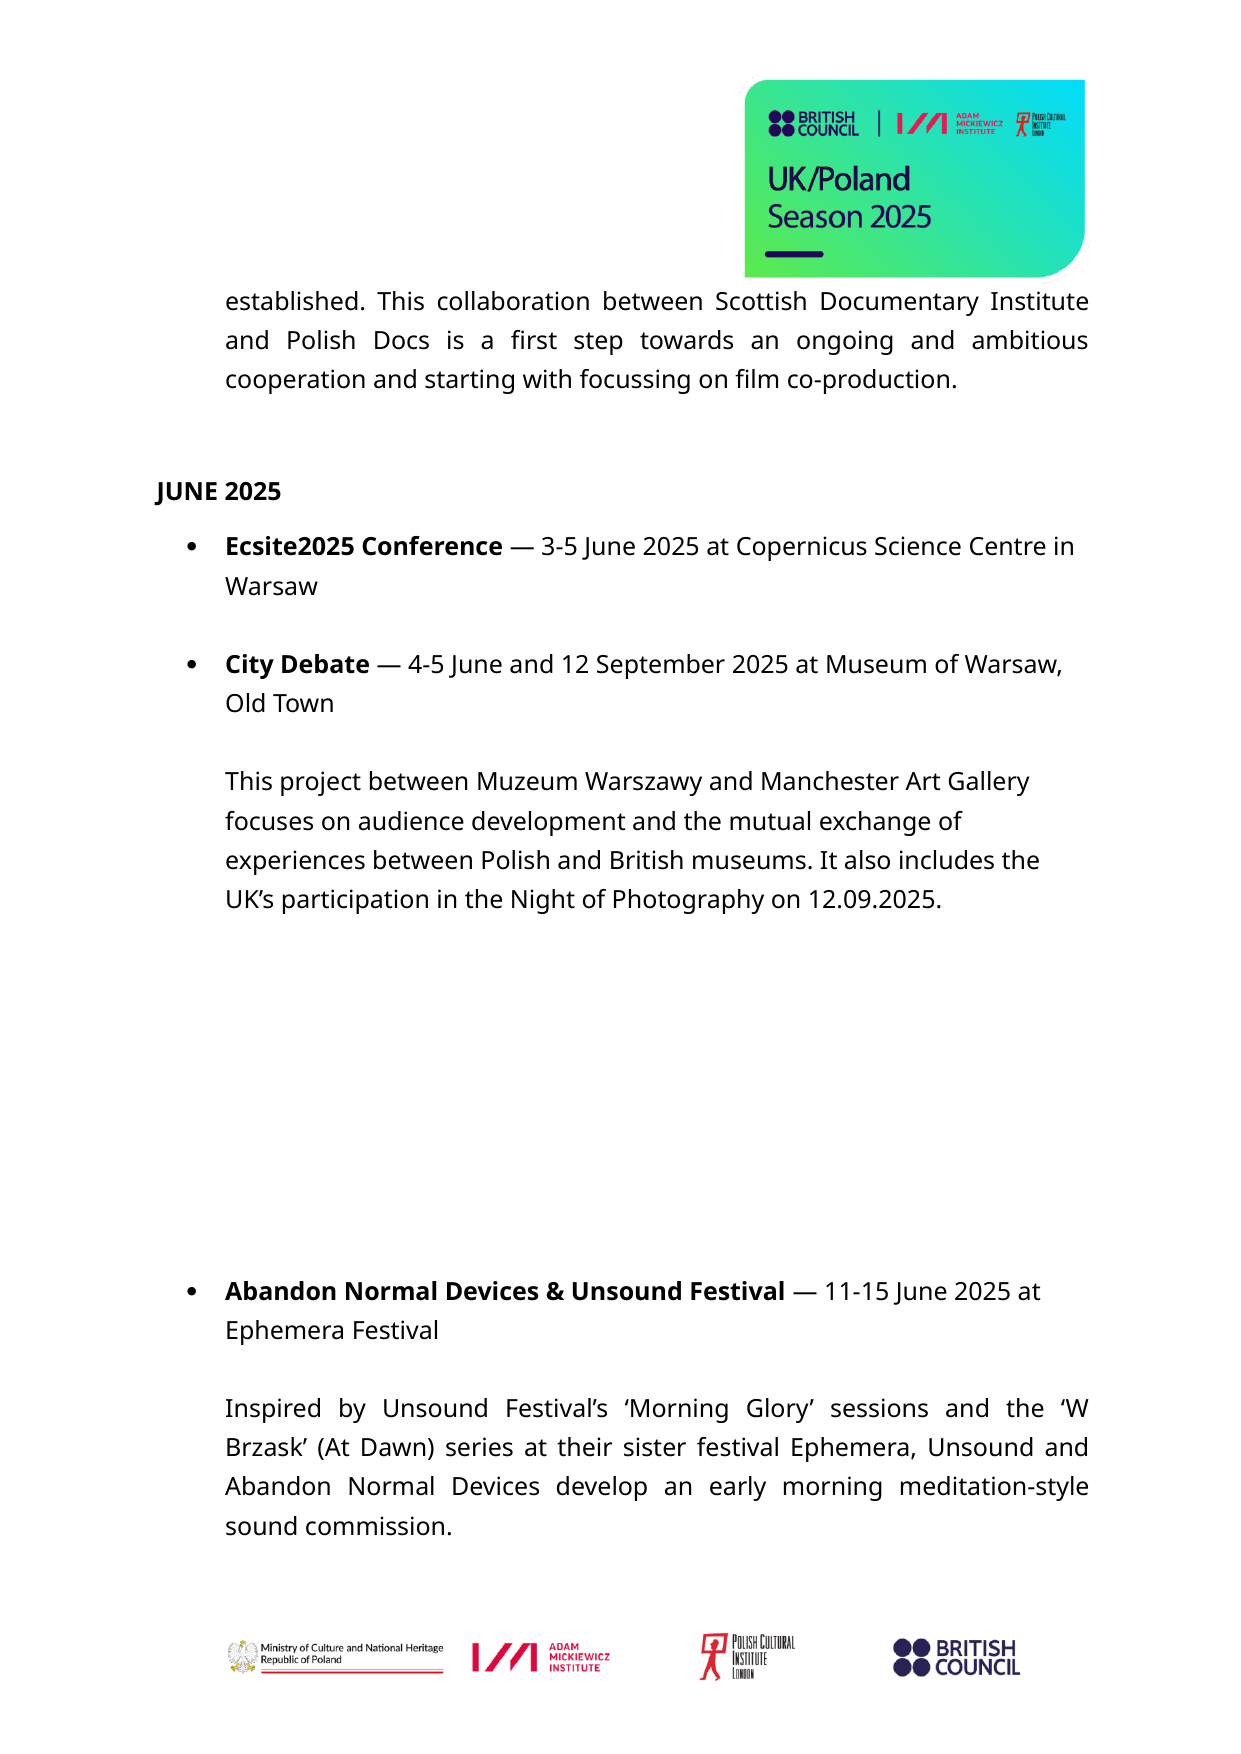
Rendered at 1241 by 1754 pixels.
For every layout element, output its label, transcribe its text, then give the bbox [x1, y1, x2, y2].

list This project between Muzeum Warszawy and Manchester Art Gallery focuses on audience development and the mutual exchange of experiences between Polish and British museums. It also includes the UK’s participation in the Night of Photography on 12.09.2025. [225, 764, 1090, 916]
list Abandon Normal Devices & Unsound Festival — 11-15 June 2025 at Ephemera Festival [187, 1273, 1090, 1386]
text JUNE 2025 [150, 473, 1090, 507]
list Ecsite2025 Conference — 3-5 June 2025 at Copernicus Science Centre in Warsaw [187, 529, 1090, 602]
list Inspired by Unsound Festival’s ‘Morning Glory’ sessions and the ‘W Brzask’ (At Dawn) series at their sister festival Ephemera, Unsound and Abandon Normal Devices develop an early morning meditation-style sound commission. [225, 1391, 1090, 1542]
list City Debate — 4-5 June and 12 September 2025 at Museum of Warsaw, Old Town [187, 646, 1090, 759]
picture [738, 73, 1091, 284]
picture [220, 1632, 1020, 1681]
